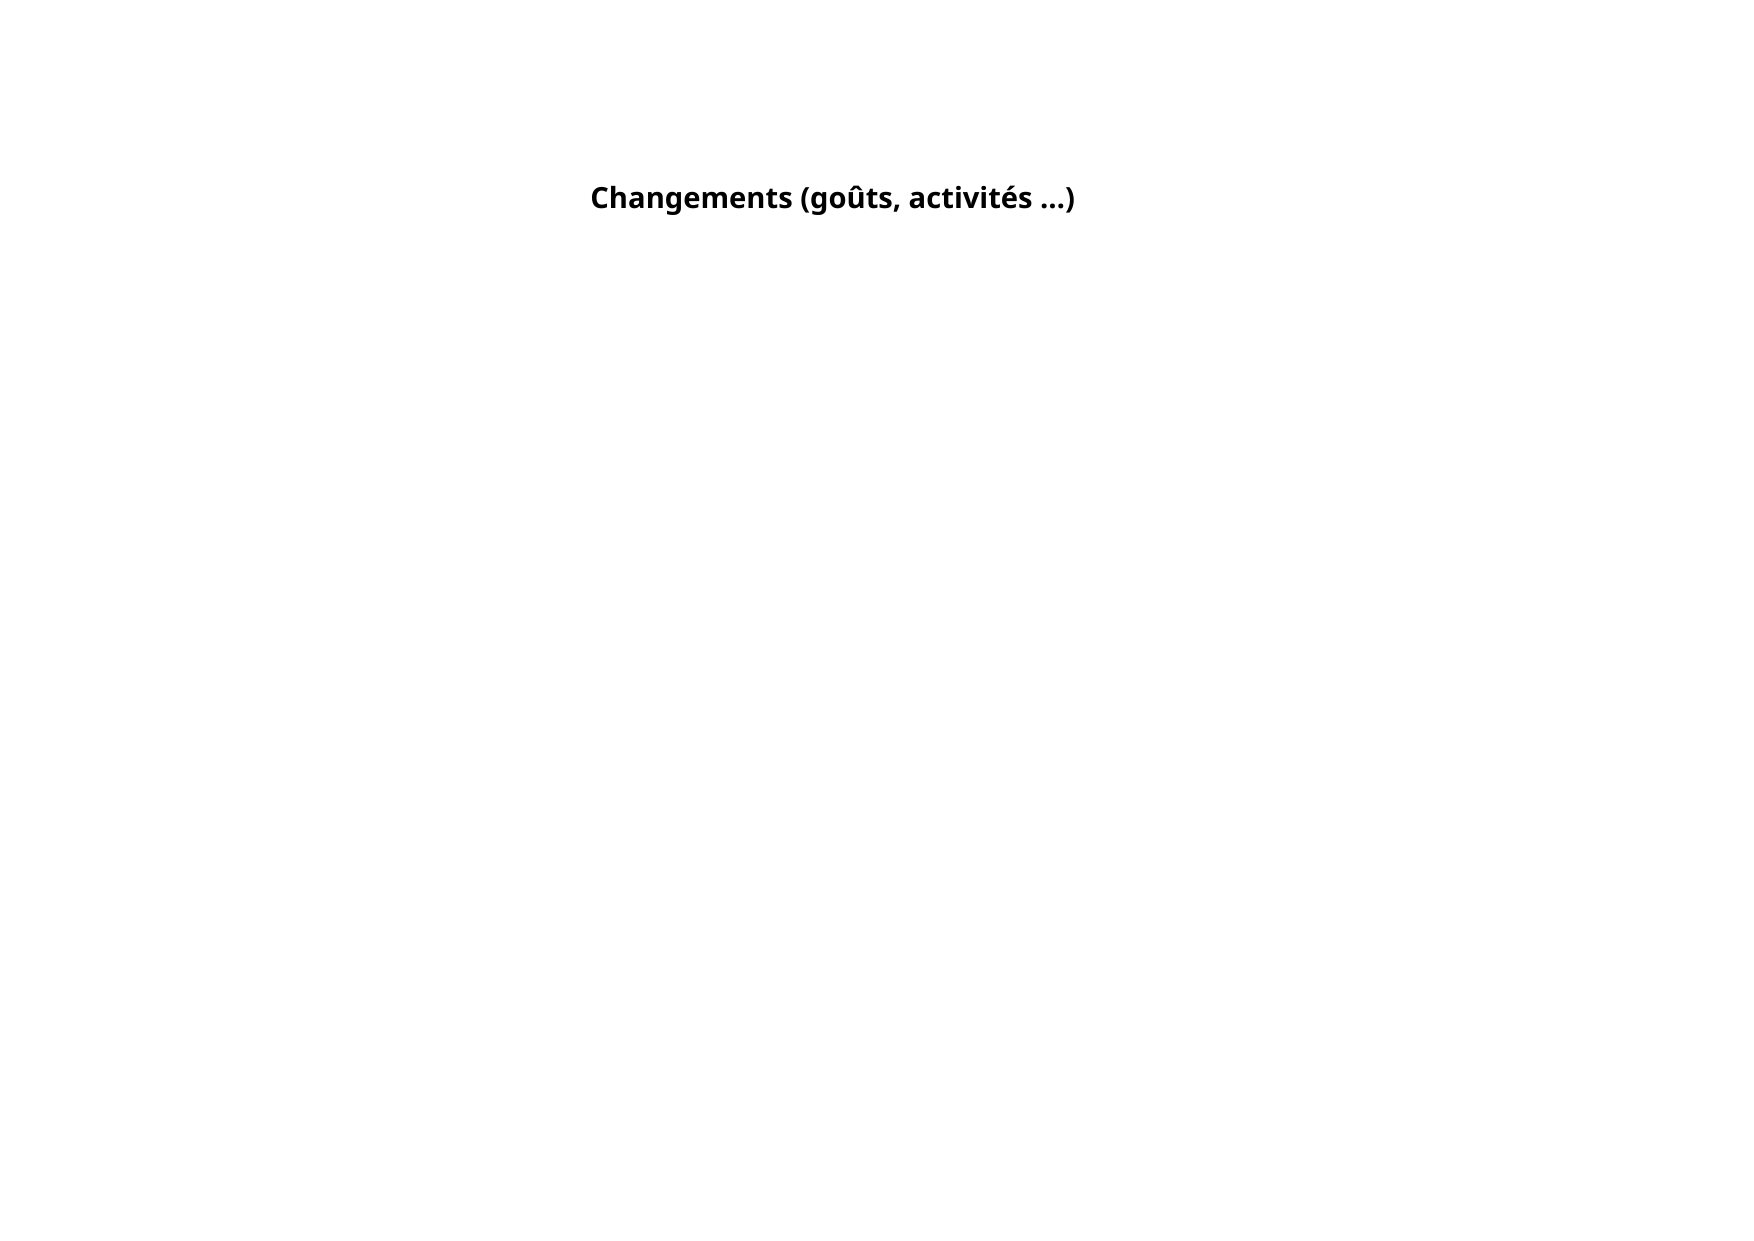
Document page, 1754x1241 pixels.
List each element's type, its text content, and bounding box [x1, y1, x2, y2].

text Changements (goûts, activités …) [481, 177, 1606, 217]
